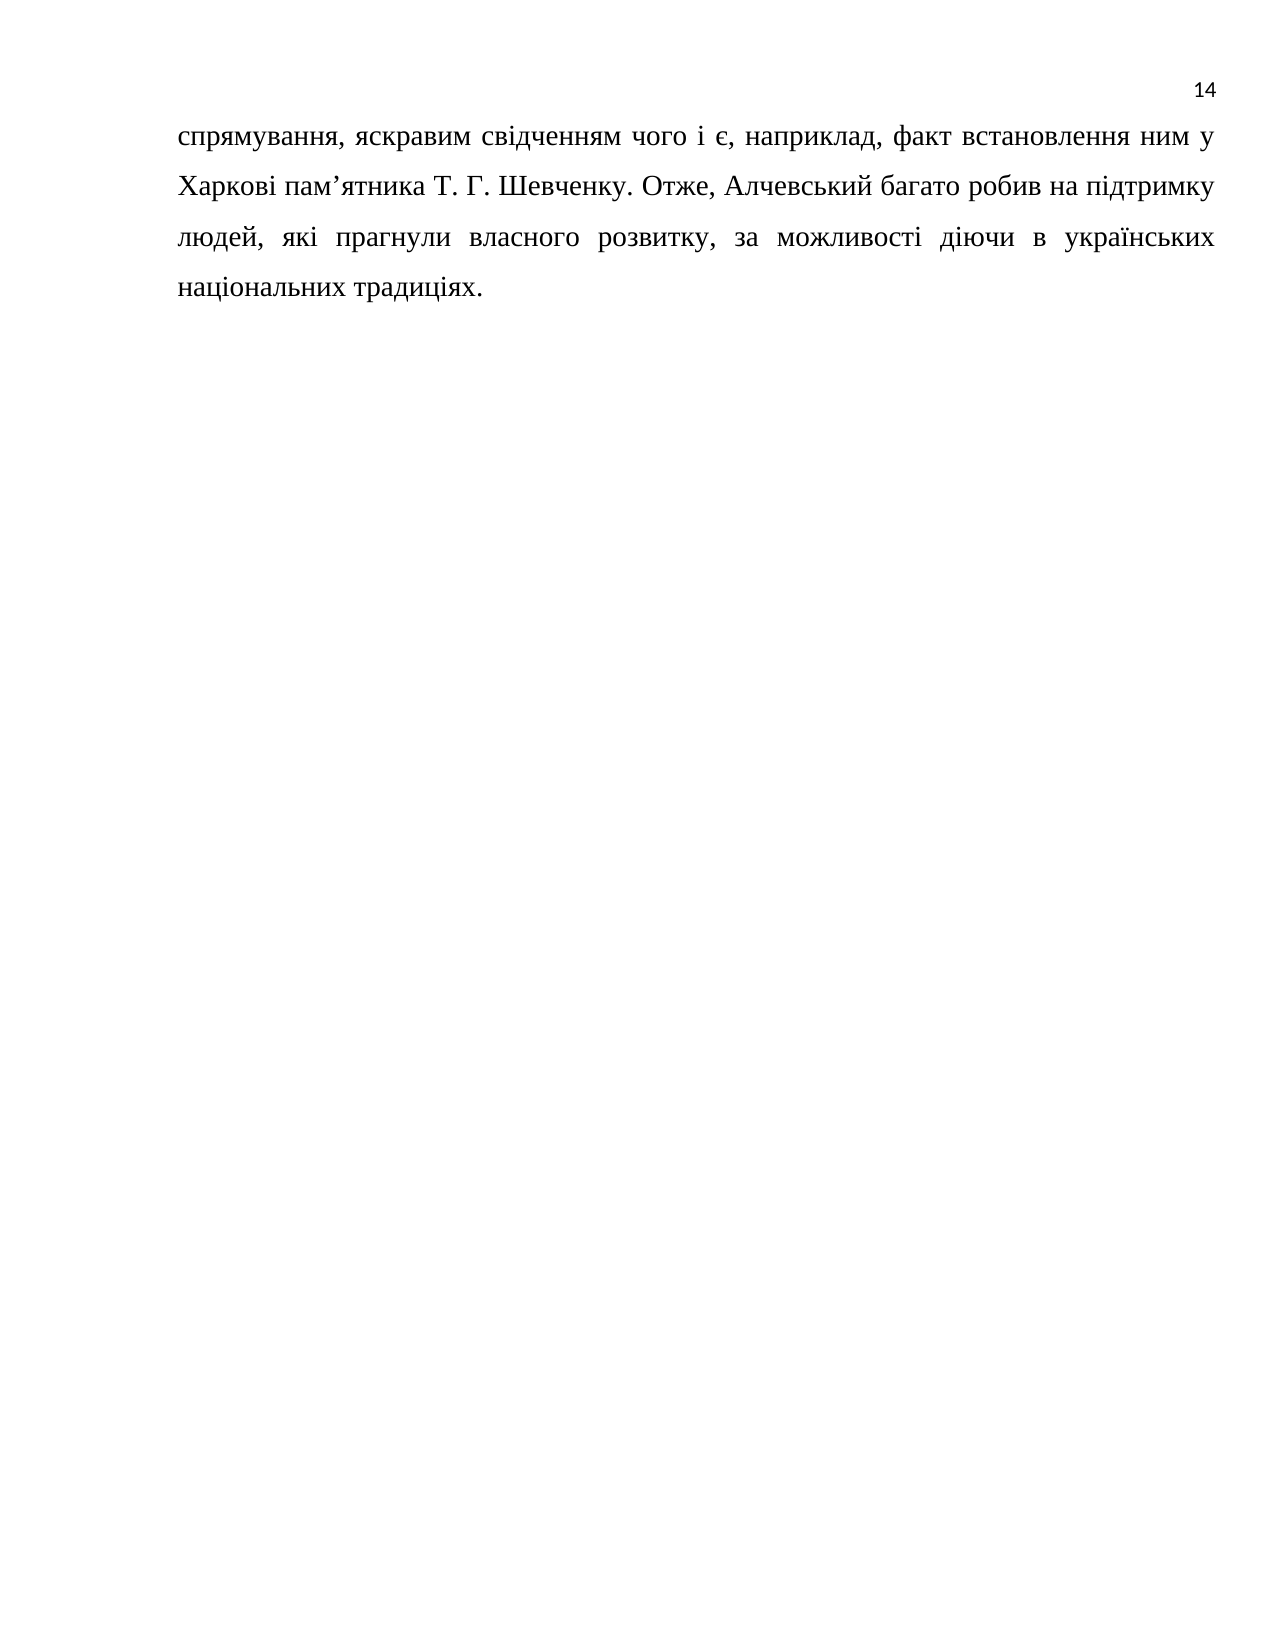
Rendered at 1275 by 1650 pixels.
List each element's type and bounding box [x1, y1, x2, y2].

text [177, 118, 1216, 303]
